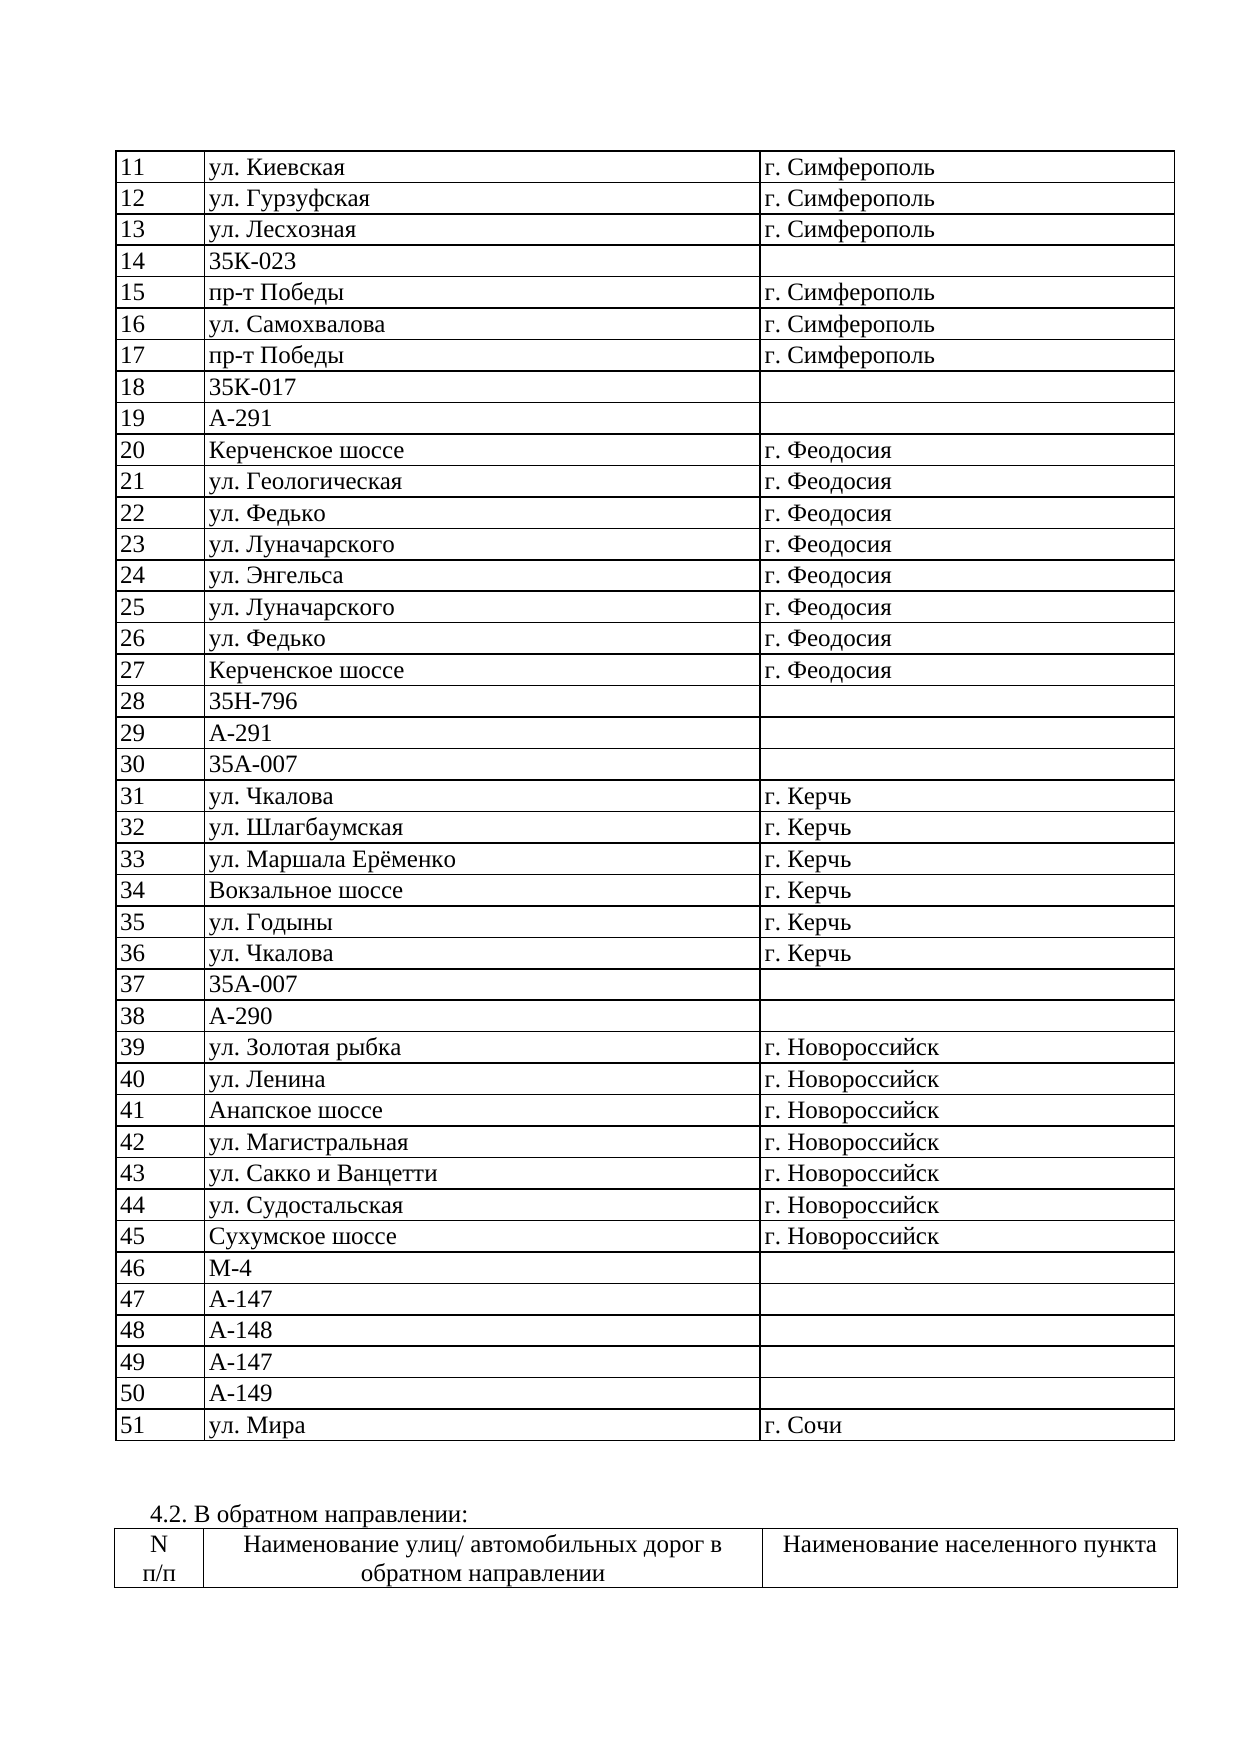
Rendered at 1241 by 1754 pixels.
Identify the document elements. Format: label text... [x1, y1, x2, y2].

table_cell г. Новороссийск [761, 1221, 1174, 1251]
table_cell А-147 [205, 1284, 759, 1314]
table_header Наименование улиц/ автомобильных дорог в обратном направлении [204, 1529, 762, 1587]
table_cell г. Сочи [761, 1410, 1174, 1440]
table_cell Сухумское шоссе [205, 1221, 759, 1251]
table_cell Керченское шоссе [205, 435, 759, 464]
table_cell ул. Ленина [205, 1064, 759, 1094]
table_cell г. Феодосия [761, 529, 1174, 559]
table_header Наименование населенного пункта [763, 1529, 1177, 1587]
table_cell г. Новороссийск [761, 1190, 1174, 1219]
table_cell пр-т Победы [205, 340, 759, 370]
table_cell 34 [117, 875, 204, 905]
table_cell 19 [117, 403, 204, 433]
table_cell г. Феодосия [761, 498, 1174, 527]
table_cell А-291 [205, 403, 759, 433]
table_cell г. Новороссийск [761, 1095, 1174, 1125]
table_cell 12 [117, 183, 204, 213]
table_cell А-290 [205, 1001, 759, 1031]
table_cell 28 [117, 686, 204, 716]
table_cell 15 [117, 277, 204, 307]
table_cell 47 [117, 1284, 204, 1314]
table_cell ул. Шлагбаумская [205, 812, 759, 842]
table_cell ул. Золотая рыбка [205, 1032, 759, 1062]
table_cell [761, 403, 1174, 433]
table_cell А-291 [205, 718, 759, 748]
table_cell 35А-007 [205, 970, 759, 999]
table_header N п/п [115, 1529, 203, 1587]
table_cell [761, 1347, 1174, 1377]
table_cell 46 [117, 1253, 204, 1282]
table_cell 29 [117, 718, 204, 748]
table_cell г. Керчь [761, 844, 1174, 873]
table_cell 42 [117, 1127, 204, 1157]
table_cell [761, 1001, 1174, 1031]
table_cell ул. Энгельса [205, 561, 759, 590]
table_cell г. Симферополь [761, 152, 1174, 181]
table_cell Анапское шоссе [205, 1095, 759, 1125]
table_cell ул. Магистральная [205, 1127, 759, 1157]
table_cell 35А-007 [205, 749, 759, 779]
table_cell 44 [117, 1190, 204, 1219]
table_cell ул. Чкалова [205, 781, 759, 811]
table_cell [761, 718, 1174, 748]
table_cell ул. Луначарского [205, 529, 759, 559]
table_cell 33 [117, 844, 204, 873]
table_cell г. Новороссийск [761, 1032, 1174, 1062]
table_cell А-149 [205, 1378, 759, 1408]
table_cell А-147 [205, 1347, 759, 1377]
table_cell 38 [117, 1001, 204, 1031]
table_cell ул. Чкалова [205, 938, 759, 968]
table_cell 35К-023 [205, 246, 759, 276]
table_cell 14 [117, 246, 204, 276]
table_cell 50 [117, 1378, 204, 1408]
table_cell 30 [117, 749, 204, 779]
table_cell 39 [117, 1032, 204, 1062]
table_cell 32 [117, 812, 204, 842]
table_cell 36 [117, 938, 204, 968]
table_cell г. Феодосия [761, 592, 1174, 622]
table_cell [761, 686, 1174, 716]
table_cell ул. Лесхозная [205, 215, 759, 244]
table_cell г. Симферополь [761, 183, 1174, 213]
table_cell [761, 372, 1174, 402]
table_cell ул. Судостальская [205, 1190, 759, 1219]
table_cell [761, 970, 1174, 999]
table_cell [761, 1378, 1174, 1408]
table_cell г. Симферополь [761, 277, 1174, 307]
table_cell 25 [117, 592, 204, 622]
table_cell г. Керчь [761, 812, 1174, 842]
table_cell ул. Федько [205, 498, 759, 527]
table_cell [761, 246, 1174, 276]
table_cell г. Феодосия [761, 435, 1174, 464]
table_cell Керченское шоссе [205, 655, 759, 685]
table_cell г. Керчь [761, 907, 1174, 936]
table_cell [761, 749, 1174, 779]
table_cell 22 [117, 498, 204, 527]
table_cell ул. Гурзуфская [205, 183, 759, 213]
table_cell 43 [117, 1158, 204, 1188]
table_cell 49 [117, 1347, 204, 1377]
table_cell 13 [117, 215, 204, 244]
table_cell 17 [117, 340, 204, 370]
table_cell г. Новороссийск [761, 1127, 1174, 1157]
table_cell 27 [117, 655, 204, 685]
table_cell г. Феодосия [761, 466, 1174, 496]
table_cell ул. Годыны [205, 907, 759, 936]
table_cell [761, 1316, 1174, 1345]
table_cell М-4 [205, 1253, 759, 1282]
table_cell ул. Маршала Ерёменко [205, 844, 759, 873]
table_cell г. Феодосия [761, 655, 1174, 685]
table_cell 24 [117, 561, 204, 590]
table_cell г. Феодосия [761, 561, 1174, 590]
table_cell г. Новороссийск [761, 1064, 1174, 1094]
table_cell 48 [117, 1316, 204, 1345]
table_cell 35 [117, 907, 204, 936]
table_cell [761, 1253, 1174, 1282]
text 4.2. В обратном направлении: [150, 1499, 1090, 1528]
table_cell 18 [117, 372, 204, 402]
table_cell 41 [117, 1095, 204, 1125]
table_cell 35К-017 [205, 372, 759, 402]
table_cell 23 [117, 529, 204, 559]
table_cell г. Феодосия [761, 623, 1174, 653]
table_cell г. Керчь [761, 938, 1174, 968]
table_cell г. Симферополь [761, 215, 1174, 244]
table_cell 35Н-796 [205, 686, 759, 716]
table_cell 51 [117, 1410, 204, 1440]
table_cell ул. Мира [205, 1410, 759, 1440]
table_cell ул. Сакко и Ванцетти [205, 1158, 759, 1188]
table_cell А-148 [205, 1316, 759, 1345]
table_cell 37 [117, 970, 204, 999]
table_cell 45 [117, 1221, 204, 1251]
table_cell г. Керчь [761, 781, 1174, 811]
table_cell пр-т Победы [205, 277, 759, 307]
table_cell г. Керчь [761, 875, 1174, 905]
table_cell 11 [117, 152, 204, 181]
table_cell ул. Киевская [205, 152, 759, 181]
table_cell ул. Геологическая [205, 466, 759, 496]
table_cell ул. Федько [205, 623, 759, 653]
table_cell 26 [117, 623, 204, 653]
table_cell 20 [117, 435, 204, 464]
table_cell 31 [117, 781, 204, 811]
table_cell г. Симферополь [761, 340, 1174, 370]
table_cell ул. Самохвалова [205, 309, 759, 339]
table_cell г. Новороссийск [761, 1158, 1174, 1188]
table_cell 40 [117, 1064, 204, 1094]
table_cell 21 [117, 466, 204, 496]
table_cell [761, 1284, 1174, 1314]
table_cell Вокзальное шоссе [205, 875, 759, 905]
table_cell ул. Луначарского [205, 592, 759, 622]
table_cell г. Симферополь [761, 309, 1174, 339]
table_cell 16 [117, 309, 204, 339]
